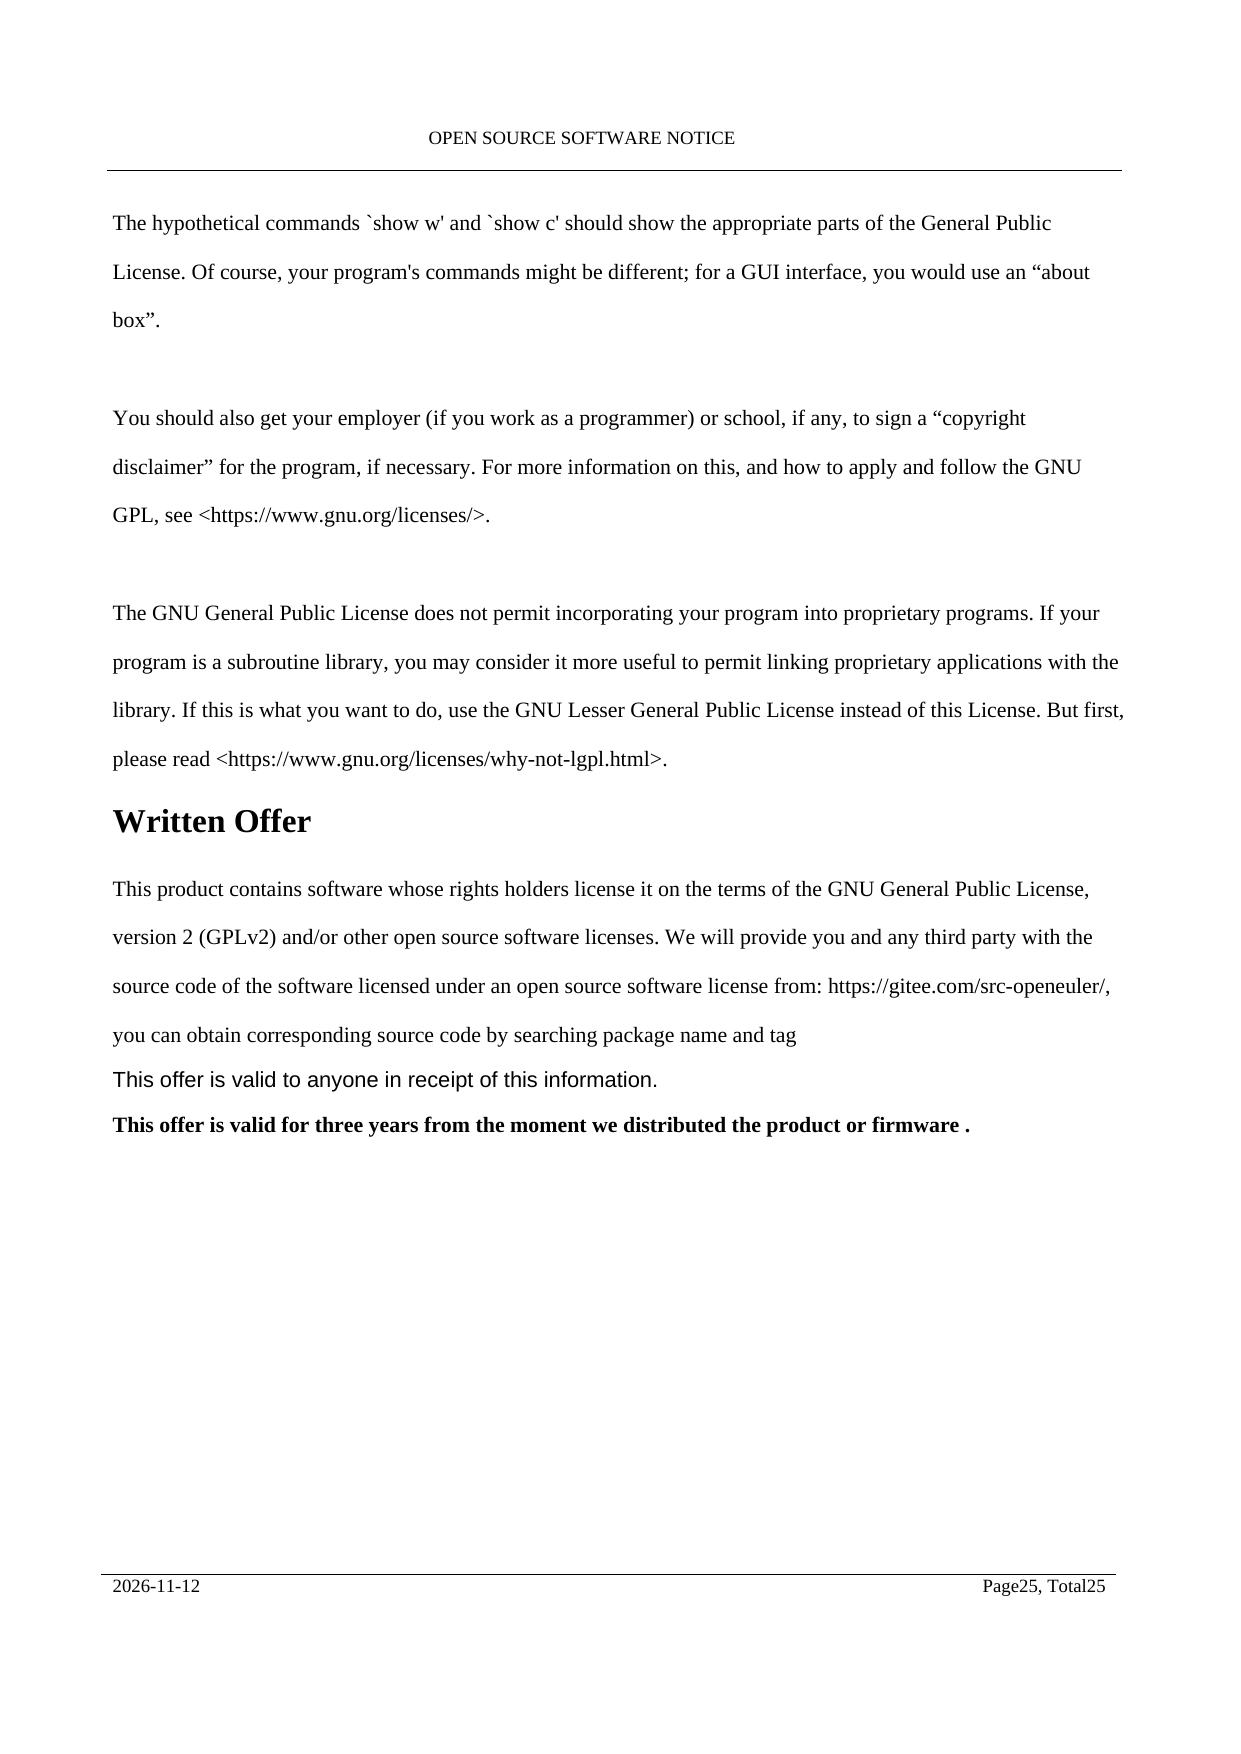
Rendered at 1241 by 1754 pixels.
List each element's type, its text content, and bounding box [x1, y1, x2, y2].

text This product contains software whose rights holders license it on the terms of the GNU General Public License, version 2 (GPLv2) and/or other open source software licenses. We will provide you and any third party with the source code of the software licensed under an open source software license from: https://gitee.com/src-openeuler/, you can obtain corresponding source code by searching package name and tag [112, 872, 1128, 1051]
text Written Offer [112, 788, 1128, 853]
text This offer is valid to anyone in receipt of this information. [112, 1063, 1128, 1096]
text This offer is valid for three years from the moment we distributed the product or firmware . [112, 1108, 1128, 1141]
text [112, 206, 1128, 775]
